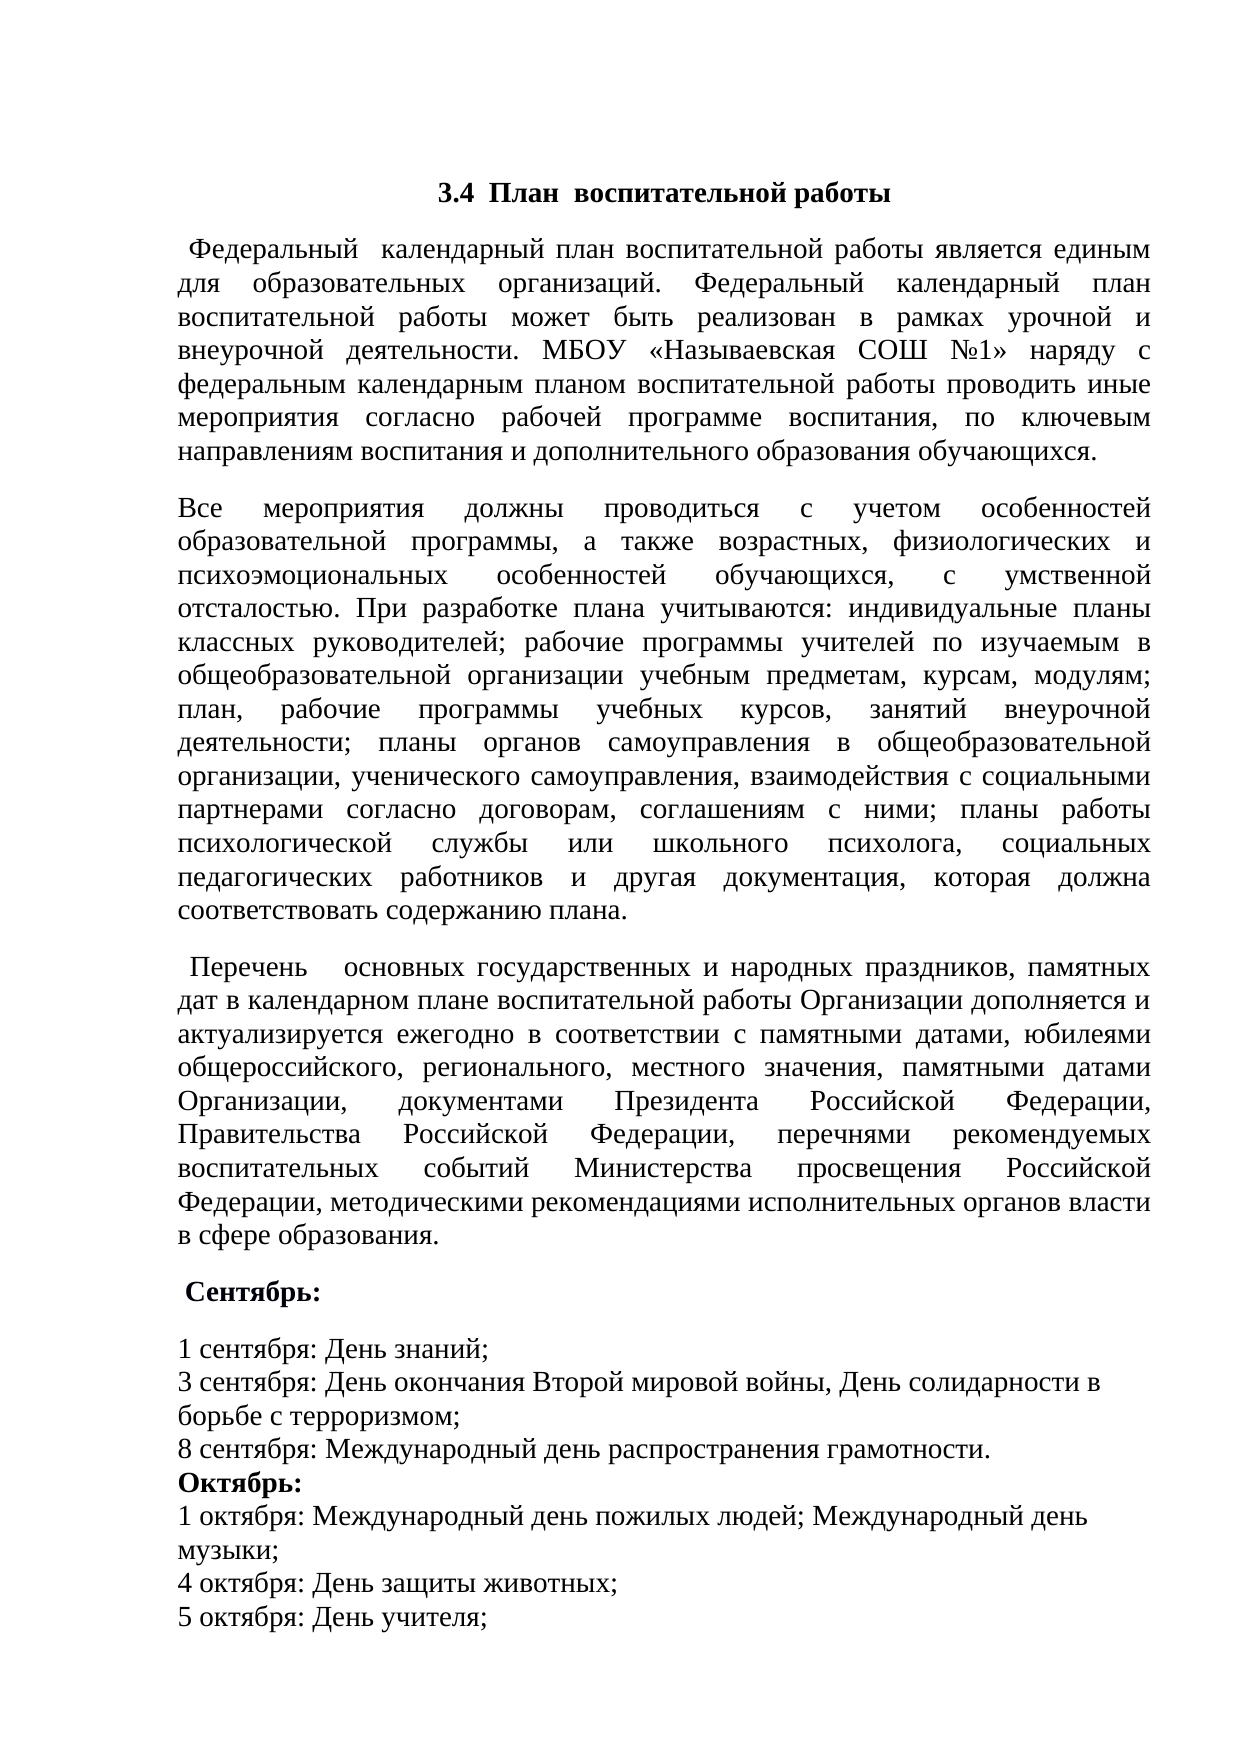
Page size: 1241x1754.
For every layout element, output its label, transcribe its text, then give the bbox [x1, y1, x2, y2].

text Сентябрь: [177, 1274, 1152, 1308]
text 4 октября: День защиты животных; [177, 1566, 1152, 1599]
text Октябрь: [177, 1465, 1152, 1498]
text Федеральный календарный план воспитательной работы является единым для образовательных организаций. Федеральный календарный план воспитательной работы может быть реализован в рамках урочной и внеурочной деятельности. МБОУ «Называевская СОШ №1» наряду с федеральным календарным планом воспитательной работы проводить иные мероприятия согласно рабочей программе воспитания, по ключевым направлениям воспитания и дополнительного образования обучающихся. [177, 232, 1152, 466]
text 8 сентября: Международный день распространения грамотности. [177, 1431, 1152, 1465]
text Перечень основных государственных и народных праздников, памятных дат в календарном плане воспитательной работы Организации дополняется и актуализируется ежегодно в соответствии с памятными датами, юбилеями общероссийского, регионального, местного значения, памятными датами Организации, документами Президента Российской Федерации, Правительства Российской Федерации, перечнями рекомендуемых воспитательных событий Министерства просвещения Российской Федерации, методическими рекомендациями исполнительных органов власти в сфере образования. [177, 949, 1152, 1251]
text 5 октября: День учителя; [177, 1599, 1152, 1633]
text 1 октября: Международный день пожилых людей; Международный день музыки; [177, 1498, 1152, 1566]
text 3 сентября: День окончания Второй мировой войны, День солидарности в борьбе с терроризмом; [177, 1364, 1152, 1431]
text Все мероприятия должны проводиться с учетом особенностей образовательной программы, а также возрастных, физиологических и психоэмоциональных особенностей обучающихся, с умственной отсталостью. При разработке плана учитываются: индивидуальные планы классных руководителей; рабочие программы учителей по изучаемым в общеобразовательной организации учебным предметам, курсам, модулям; план, рабочие программы учебных курсов, занятий внеурочной деятельности; планы органов самоуправления в общеобразовательной организации, ученического самоуправления, взаимодействия с социальными партнерами согласно договорам, соглашениям с ними; планы работы психологической службы или школьного психолога, социальных педагогических работников и другая документация, которая должна соответствовать содержанию плана. [177, 490, 1152, 926]
text 3.4 План воспитательной работы [177, 175, 1152, 208]
text 1 сентября: День знаний; [177, 1331, 1152, 1364]
